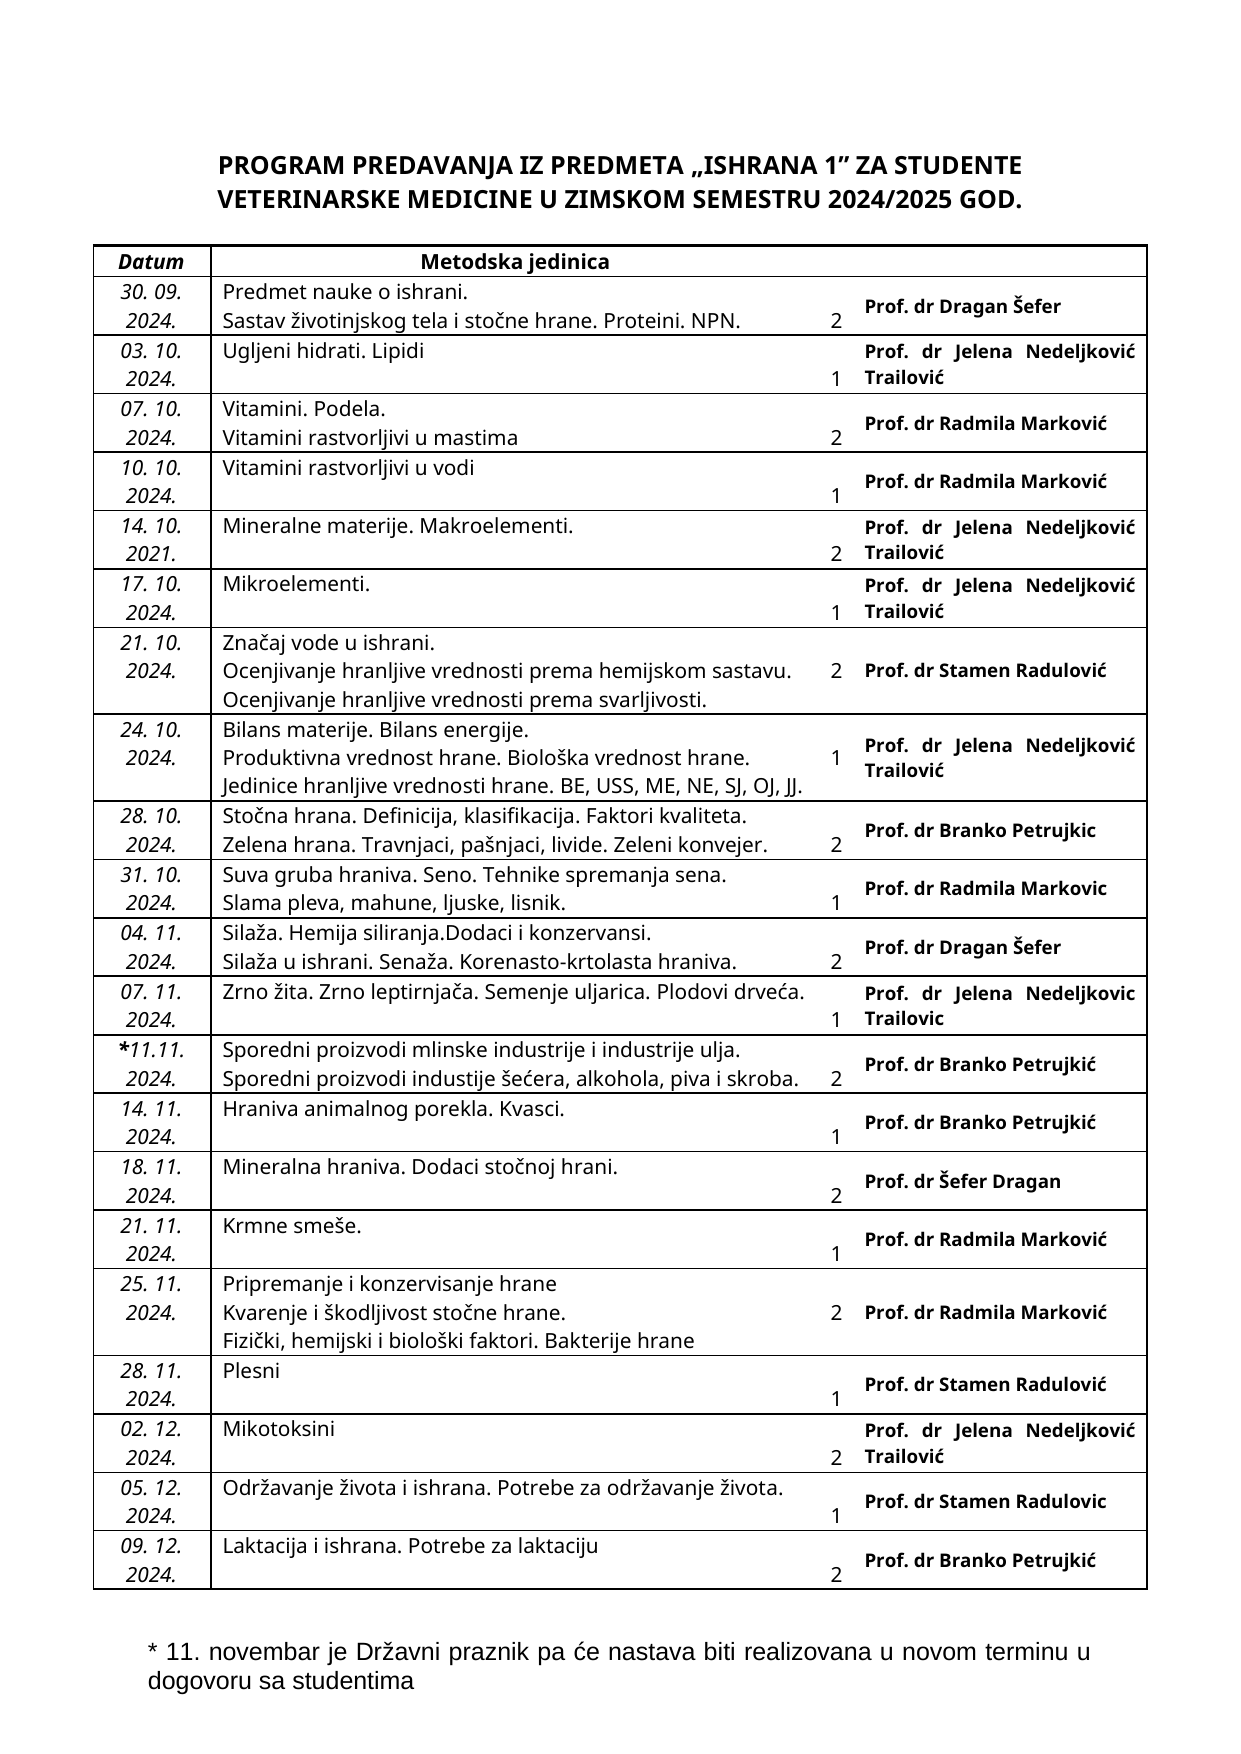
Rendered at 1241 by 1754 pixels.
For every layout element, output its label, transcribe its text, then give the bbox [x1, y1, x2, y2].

table_cell Mineralne materije. Makroelementi. [212, 511, 819, 568]
table_cell Suva gruba hraniva. Seno. Tehnike spremanja sena. Slama pleva, mahune, ljuske, lisnik. [212, 860, 819, 917]
table_cell Ugljeni hidrati. Lipidi [212, 336, 819, 393]
table_cell 17. 10. 2024. [94, 570, 210, 626]
table_cell Prof. dr Stamen Radulović [853, 1356, 1146, 1413]
table_cell 28. 10. 2024. [94, 802, 210, 858]
table_cell Pripremanje i konzervisanje hrane Kvarenje i škodljivost stočne hrane. Fizički, hemijski i biološki faktori. Bakterije hrane [212, 1269, 819, 1354]
table_cell 2 [819, 802, 853, 858]
table_cell Vitamini. Podela. Vitamini rastvorljivi u mastima [212, 394, 819, 451]
table_cell 1 [819, 1473, 853, 1530]
table_cell Održavanje života i ishrana. Potrebe za održavanje života. [212, 1473, 819, 1530]
table_cell Stočna hrana. Definicija, klasifikacija. Faktori kvaliteta. Zelena hrana. Travnjaci, pašnjaci, livide. Zeleni konvejer. [212, 802, 819, 858]
table_cell 18. 11. 2024. [94, 1152, 210, 1209]
table_cell Predmet nauke o ishrani. Sastav životinjskog tela i stočne hrane. Proteini. NPN. [212, 277, 819, 334]
table_cell 2 [819, 1415, 853, 1471]
table_cell Značaj vode u ishrani. Ocenjivanje hranljive vrednosti prema hemijskom sastavu. Ocenjivanje hranljive vrednosti prema svarljivosti. [212, 628, 819, 713]
table_cell Prof. dr Radmila Markovic [853, 860, 1146, 917]
table_cell Prof. dr Stamen Radulović [853, 628, 1146, 713]
table_cell Laktacija i ishrana. Potrebe za laktaciju [212, 1531, 819, 1588]
table_cell Prof. dr Branko Petrujkić [853, 1094, 1146, 1151]
table_cell 10. 10. 2024. [94, 453, 210, 509]
table_cell 1 [819, 1356, 853, 1413]
table_cell 2 [819, 1269, 853, 1354]
table_cell Prof. dr Branko Petrujkić [853, 1531, 1146, 1588]
table_header Metodska jedinica [212, 247, 819, 276]
table_cell 31. 10. 2024. [94, 860, 210, 917]
table_cell 2 [819, 1531, 853, 1588]
table_cell 1 [819, 1094, 853, 1151]
table_cell Prof. dr Jelena Nedeljković Trailović [853, 715, 1146, 800]
table_cell Prof. dr Radmila Marković [853, 1269, 1146, 1354]
table_cell 1 [819, 336, 853, 393]
table_cell Bilans materije. Bilans energije. Produktivna vrednost hrane. Biološka vrednost hrane. Jedinice hranljive vrednosti hrane. BE, USS, ME, NE, SJ, OJ, JJ. [212, 715, 819, 800]
table_cell 24. 10. 2024. [94, 715, 210, 800]
table_cell Vitamini rastvorljivi u vodi [212, 453, 819, 509]
table_cell 1 [819, 715, 853, 800]
table_cell Mineralna hraniva. Dodaci stočnoj hrani. [212, 1152, 819, 1209]
table_cell 09. 12. 2024. [94, 1531, 210, 1588]
table_cell Prof. dr Branko Petrujkić [853, 1036, 1146, 1092]
table_cell Prof. dr Jelena Nedeljković Trailović [853, 336, 1146, 393]
table_cell Prof. dr Jelena Nedeljkovic Trailovic [853, 977, 1146, 1034]
table_cell 1 [819, 860, 853, 917]
table_cell 07. 11. 2024. [94, 977, 210, 1034]
table_cell Prof. dr Jelena Nedeljković Trailović [853, 1415, 1146, 1471]
table_cell Prof. dr Stamen Radulovic [853, 1473, 1146, 1530]
table_cell Zrno žita. Zrno leptirnjača. Semenje uljarica. Plodovi drveća. [212, 977, 819, 1034]
table_cell 21. 10. 2024. [94, 628, 210, 713]
table_cell Prof. dr Radmila Marković [853, 394, 1146, 451]
table_cell 1 [819, 453, 853, 509]
table_cell 2 [819, 277, 853, 334]
table_cell Prof. dr Radmila Marković [853, 453, 1146, 509]
table_cell Hraniva animalnog porekla. Kvasci. [212, 1094, 819, 1151]
table_header Datum [94, 247, 210, 276]
table_cell 1 [819, 977, 853, 1034]
table_cell 2 [819, 1036, 853, 1092]
table_cell *11.11. 2024. [94, 1036, 210, 1092]
table_cell Prof. dr Jelena Nedeljković Trailović [853, 511, 1146, 568]
table_cell 30. 09. 2024. [94, 277, 210, 334]
table_cell 05. 12. 2024. [94, 1473, 210, 1530]
subtitle PROGRAM PREDAVANJA IZ PREDMETA „ISHRANA 1” ZA STUDENTE VETERINARSKE MEDICINE U ZIMSKOM SEMESTRU 2024/2025 GOD. [148, 148, 1093, 216]
table_cell Silaža. Hemija siliranja.Dodaci i konzervansi. Silaža u ishrani. Senaža. Korenasto-krtolasta hraniva. [212, 919, 819, 975]
table_cell 04. 11. 2024. [94, 919, 210, 975]
table_cell 2 [819, 511, 853, 568]
table_cell 21. 11. 2024. [94, 1211, 210, 1268]
table_cell Prof. dr Branko Petrujkic [853, 802, 1146, 858]
table_cell 02. 12. 2024. [94, 1415, 210, 1471]
table_cell Prof. dr Jelena Nedeljković Trailović [853, 570, 1146, 626]
table_cell Krmne smeše. [212, 1211, 819, 1268]
table_cell Mikroelementi. [212, 570, 819, 626]
table_cell 2 [819, 628, 853, 713]
table_cell 1 [819, 570, 853, 626]
table_header [853, 247, 1146, 276]
table_cell 1 [819, 1211, 853, 1268]
table_cell Prof. dr Šefer Dragan [853, 1152, 1146, 1209]
table_cell 25. 11. 2024. [94, 1269, 210, 1354]
table_cell 2 [819, 394, 853, 451]
table_cell Prof. dr Dragan Šefer [853, 277, 1146, 334]
table_header [819, 247, 853, 276]
table_cell Mikotoksini [212, 1415, 819, 1471]
table_cell Plesni [212, 1356, 819, 1413]
table_cell 2 [819, 919, 853, 975]
table_cell Sporedni proizvodi mlinske industrije i industrije ulja. Sporedni proizvodi industije šećera, alkohola, piva i skroba. [212, 1036, 819, 1092]
table_cell 03. 10. 2024. [94, 336, 210, 393]
table_cell Prof. dr Radmila Marković [853, 1211, 1146, 1268]
table_cell 28. 11. 2024. [94, 1356, 210, 1413]
table_cell 14. 10. 2021. [94, 511, 210, 568]
table_cell 07. 10. 2024. [94, 394, 210, 451]
table_cell 14. 11. 2024. [94, 1094, 210, 1151]
table_cell Prof. dr Dragan Šefer [853, 919, 1146, 975]
table_cell 2 [819, 1152, 853, 1209]
